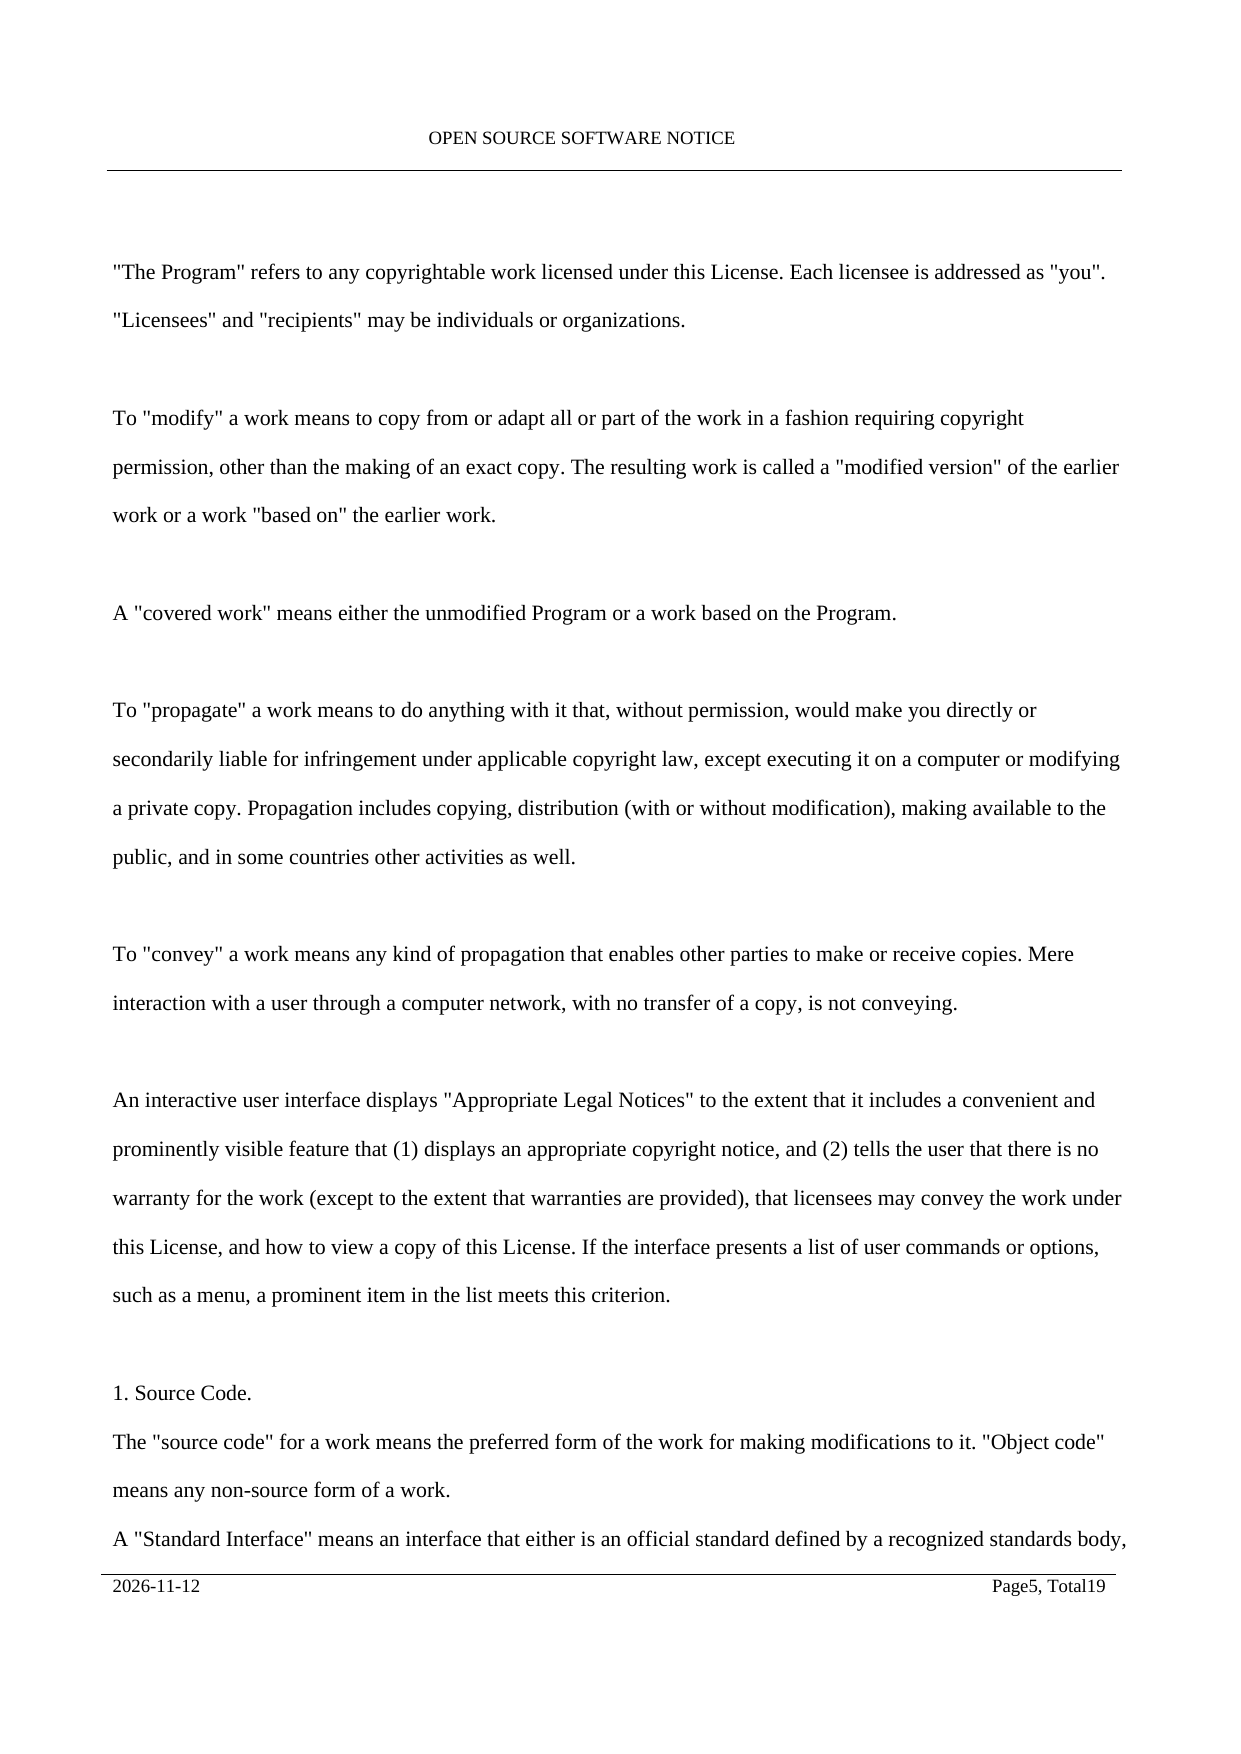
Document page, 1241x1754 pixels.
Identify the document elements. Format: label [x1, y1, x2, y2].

text [112, 206, 1128, 1555]
